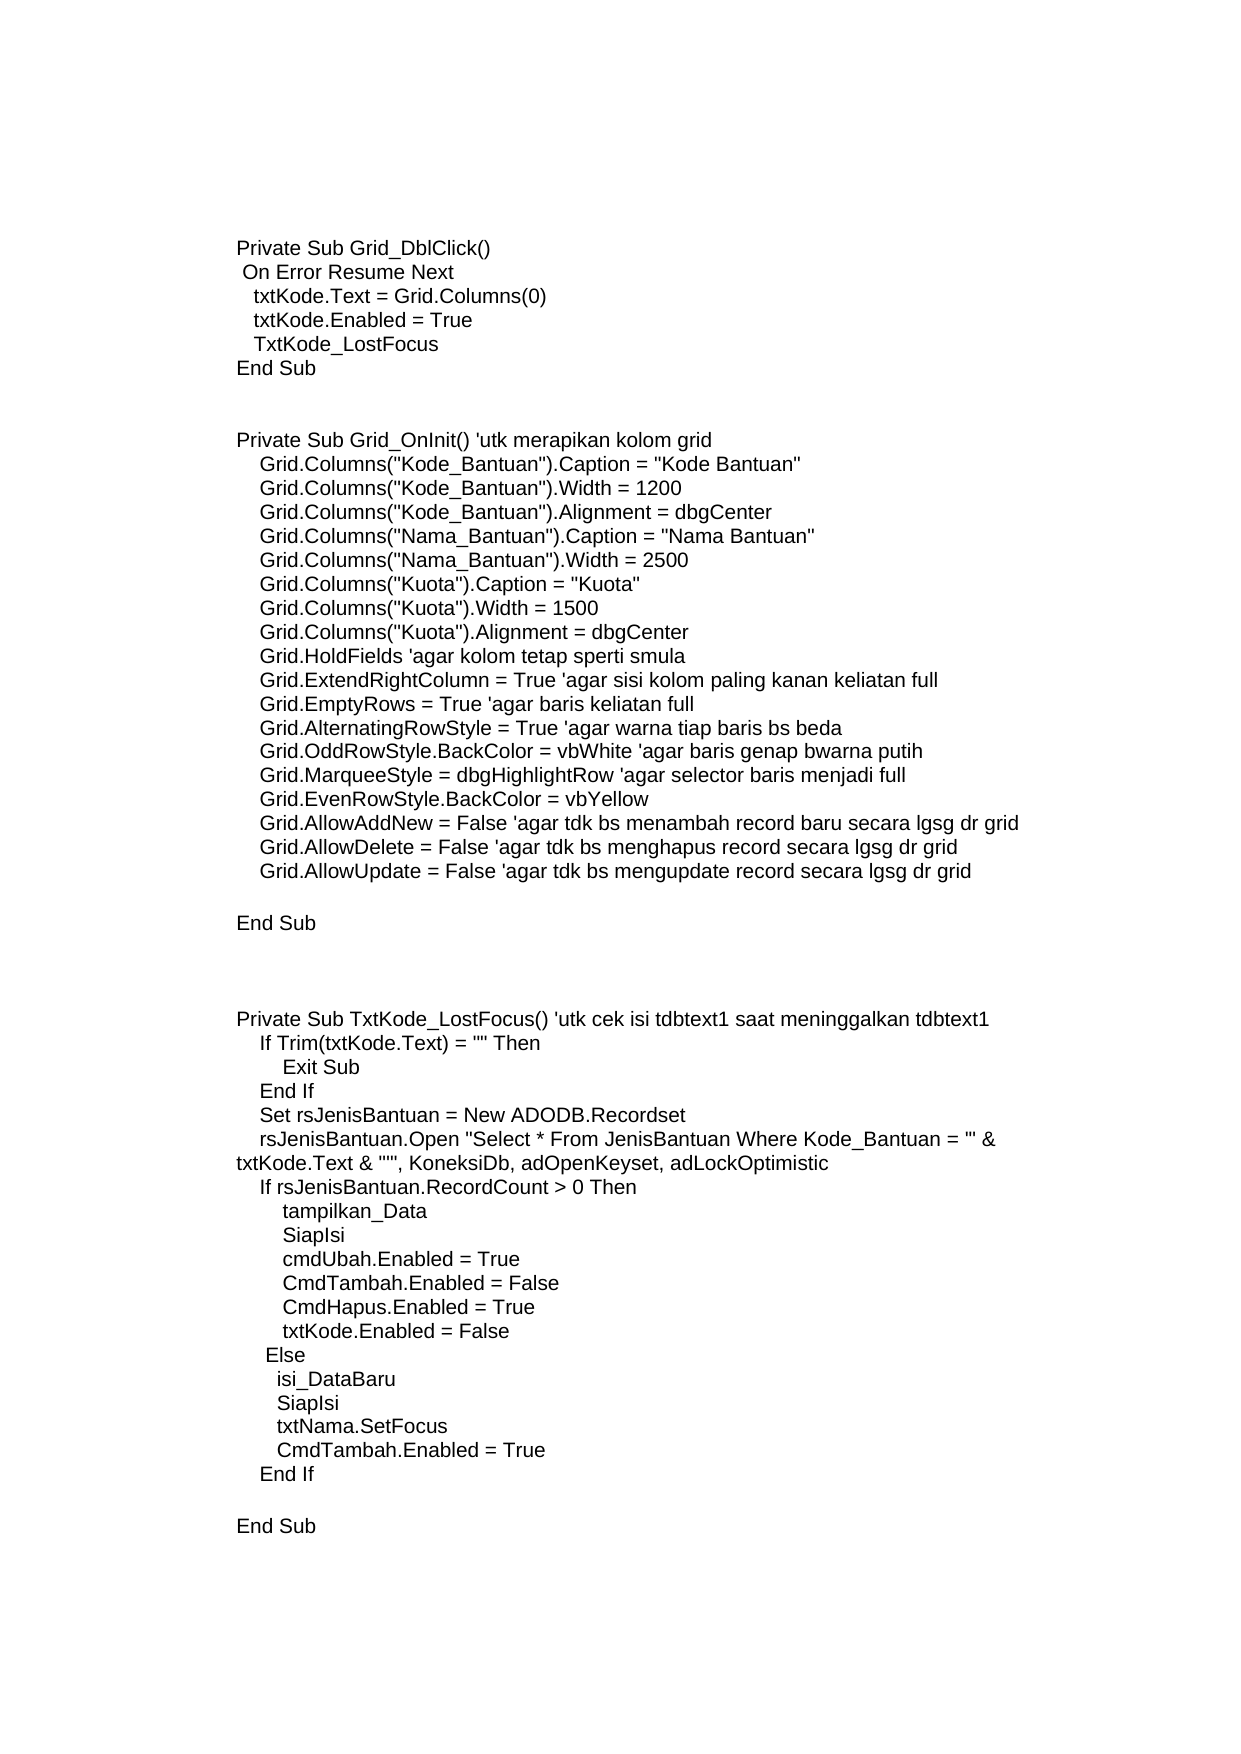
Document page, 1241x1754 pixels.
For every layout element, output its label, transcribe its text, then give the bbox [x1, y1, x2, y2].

text End If [236, 1462, 1063, 1486]
text Grid.Columns("Kode_Bantuan").Caption = "Kode Bantuan" [236, 452, 1063, 476]
text On Error Resume Next [236, 260, 1063, 284]
text Grid.MarqueeStyle = dbgHighlightRow 'agar selector baris menjadi full [236, 763, 1063, 787]
text Grid.EvenRowStyle.BackColor = vbYellow [236, 787, 1063, 811]
text Grid.EmptyRows = True 'agar baris keliatan full [236, 691, 1063, 715]
text If Trim(txtKode.Text) = "" Then [236, 1031, 1063, 1055]
text Set rsJenisBantuan = New ADODB.Recordset [236, 1103, 1063, 1127]
text Grid.Columns("Kode_Bantuan").Width = 1200 [236, 476, 1063, 500]
text Private Sub Grid_OnInit() 'utk merapikan kolom grid [236, 428, 1063, 452]
text Grid.AllowAddNew = False 'agar tdk bs menambah record baru secara lgsg dr grid [236, 811, 1063, 835]
text Exit Sub [236, 1055, 1063, 1079]
text txtKode.Enabled = True [236, 308, 1063, 332]
text CmdTambah.Enabled = False [236, 1271, 1063, 1294]
text Grid.Columns("Nama_Bantuan").Width = 2500 [236, 548, 1063, 572]
text txtKode.Enabled = False [236, 1318, 1063, 1342]
text End Sub [236, 356, 1063, 380]
text Grid.AlternatingRowStyle = True 'agar warna tiap baris bs beda [236, 715, 1063, 739]
text Private Sub Grid_DblClick() [236, 236, 1063, 260]
text Grid.OddRowStyle.BackColor = vbWhite 'agar baris genap bwarna putih [236, 739, 1063, 763]
text Grid.Columns("Kuota").Caption = "Kuota" [236, 572, 1063, 596]
text End Sub [236, 911, 1063, 935]
text Grid.AllowDelete = False 'agar tdk bs menghapus record secara lgsg dr grid [236, 835, 1063, 859]
text Grid.AllowUpdate = False 'agar tdk bs mengupdate record secara lgsg dr grid [236, 859, 1063, 883]
text Else [236, 1342, 1063, 1366]
text rsJenisBantuan.Open "Select * From JenisBantuan Where Kode_Bantuan = '" & txtKode.Text & "'", KoneksiDb, adOpenKeyset, adLockOptimistic [236, 1127, 1063, 1175]
text txtKode.Text = Grid.Columns(0) [236, 284, 1063, 308]
text SiapIsi [236, 1223, 1063, 1247]
text Grid.HoldFields 'agar kolom tetap sperti smula [236, 643, 1063, 667]
text tampilkan_Data [236, 1199, 1063, 1223]
text Grid.Columns("Kode_Bantuan").Alignment = dbgCenter [236, 500, 1063, 524]
text isi_DataBaru [236, 1366, 1063, 1390]
text End Sub [236, 1514, 1063, 1538]
text Grid.Columns("Kuota").Width = 1500 [236, 596, 1063, 619]
text End If [236, 1079, 1063, 1103]
text Grid.Columns("Nama_Bantuan").Caption = "Nama Bantuan" [236, 524, 1063, 548]
text txtNama.SetFocus [236, 1414, 1063, 1438]
text TxtKode_LostFocus [236, 332, 1063, 356]
text Grid.ExtendRightColumn = True 'agar sisi kolom paling kanan keliatan full [236, 667, 1063, 691]
text cmdUbah.Enabled = True [236, 1247, 1063, 1271]
text If rsJenisBantuan.RecordCount > 0 Then [236, 1175, 1063, 1199]
text CmdTambah.Enabled = True [236, 1438, 1063, 1462]
text SiapIsi [236, 1390, 1063, 1414]
text Grid.Columns("Kuota").Alignment = dbgCenter [236, 619, 1063, 643]
text Private Sub TxtKode_LostFocus() 'utk cek isi tdbtext1 saat meninggalkan tdbtext1 [236, 1007, 1063, 1031]
text CmdHapus.Enabled = True [236, 1294, 1063, 1318]
